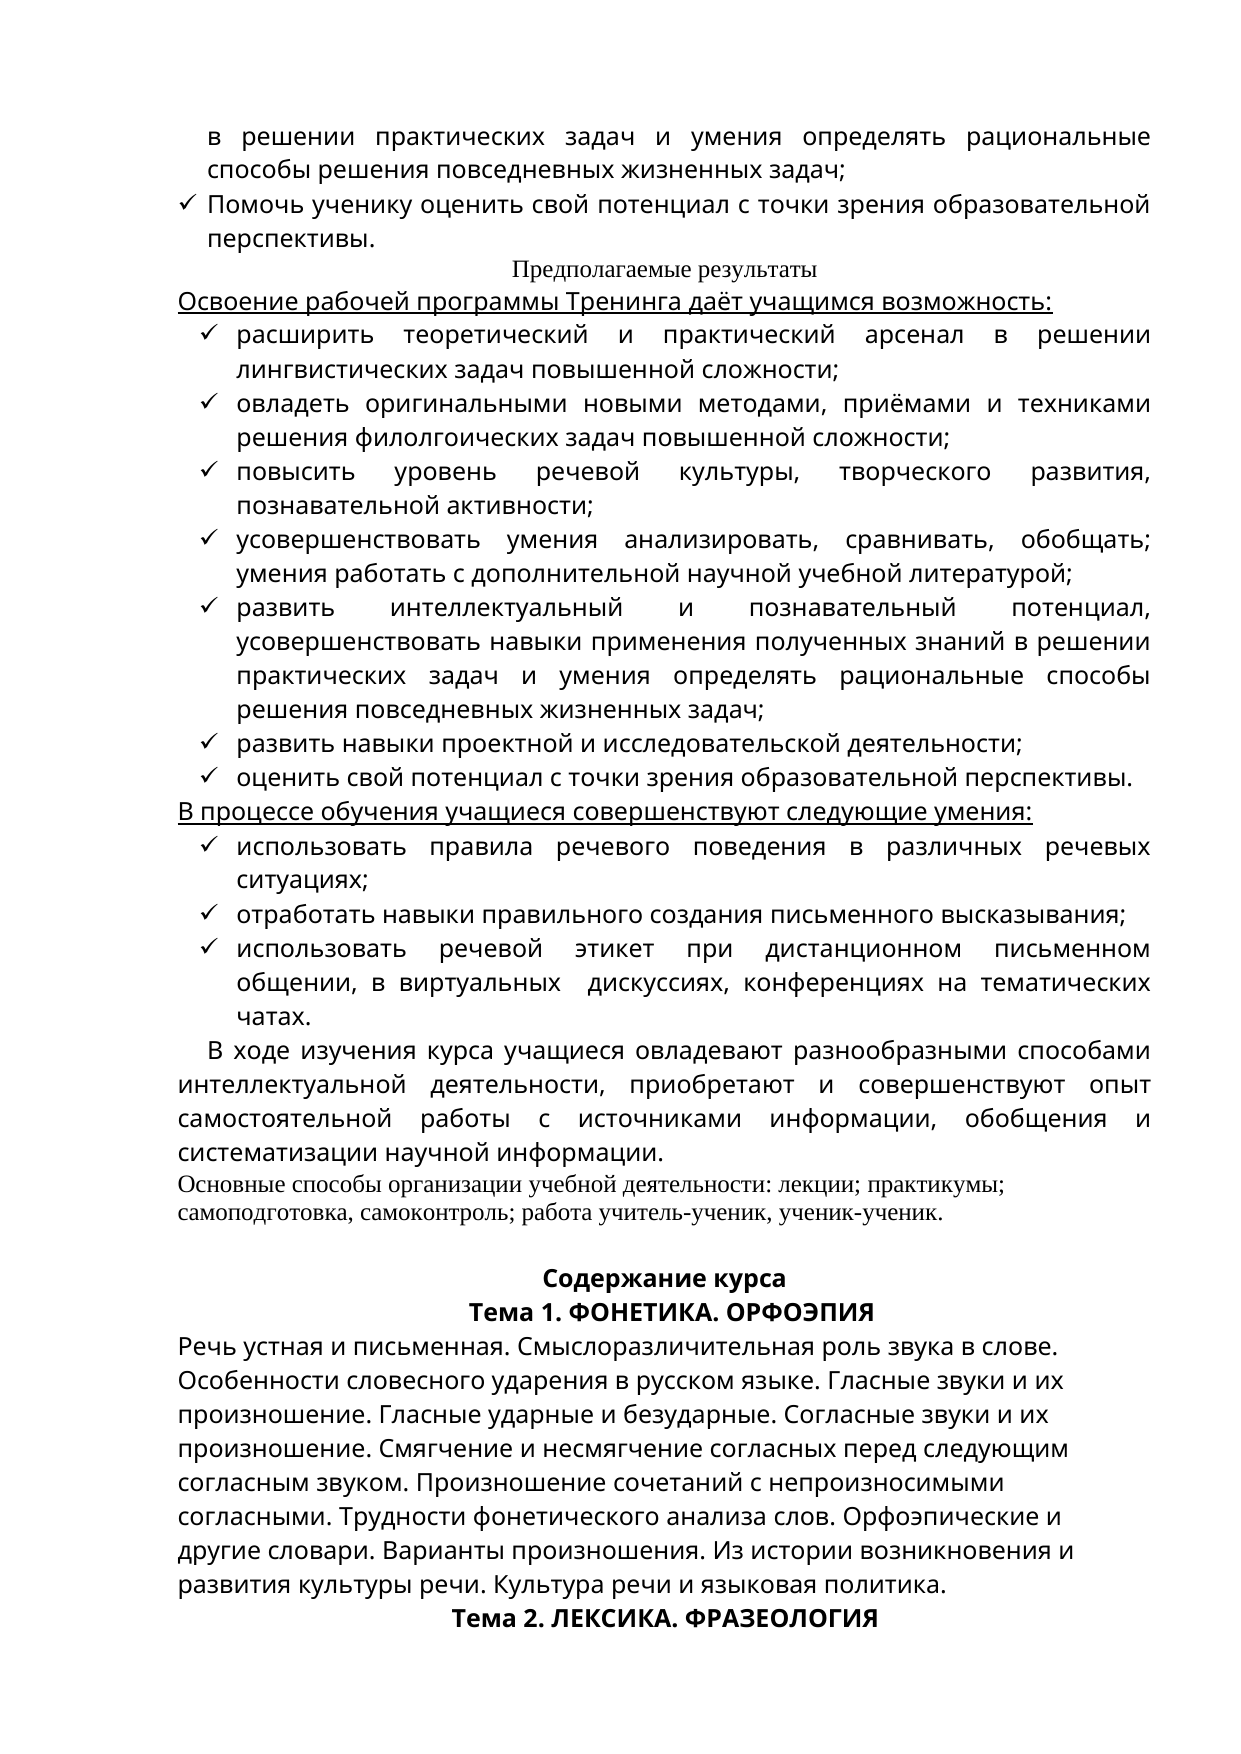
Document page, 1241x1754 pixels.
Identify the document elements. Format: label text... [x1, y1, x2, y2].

text В ходе изучения курса учащиеся овладевают разнообразными способами интеллектуальной деятельности, приобретают и совершенствуют опыт самостоятельной работы с источниками информации, обобщения и систематизации научной информации. [177, 1032, 1152, 1169]
list использовать речевой этикет при дистанционном письменном общении, в виртуальных дискуссиях, конференциях на тематических чатах. [199, 930, 1152, 1032]
list оценить свой потенциал с точки зрения образовательной перспективы. [199, 760, 1152, 794]
list овладеть оригинальными новыми методами, приёмами и техниками решения филолгоических задач повышенной сложности; [199, 385, 1152, 453]
text Речь устная и письменная. Смыслоразличительная роль звука в слове. Особенности словесного ударения в русском языке. Гласные звуки и их произношение. Гласные ударные и безударные. Согласные звуки и их произношение. Смягчение и несмягчение согласных перед следующим согласным звуком. Произношение сочетаний с непроизносимыми согласными. Трудности фонетического анализа слов. Орфоэпические и другие словари. Варианты произношения. Из истории возникновения и развития культуры речи. Культура речи и языковая политика. [177, 1328, 1152, 1601]
list развить навыки проектной и исследовательской деятельности; [199, 726, 1152, 760]
list отработать навыки правильного создания письменного высказывания; [199, 896, 1152, 930]
text Тема 1. ФОНЕТИКА. ОРФОЭПИЯ [192, 1294, 1152, 1328]
list развить интеллектуальный и познавательный потенциал, усовершенствовать навыки применения полученных знаний в решении практических задач и умения определять рациональные способы решения повседневных жизненных задач; [199, 590, 1152, 726]
list использовать правила речевого поведения в различных речевых ситуациях; [199, 828, 1152, 896]
text Основные способы организации учебной деятельности: лекции; практикумы; самоподготовка, самоконтроль; работа учитель-ученик, ученик-ученик. [177, 1169, 1152, 1226]
list усовершенствовать умения анализировать, сравнивать, обобщать; умения работать с дополнительной научной учебной литературой; [199, 522, 1152, 590]
text Тема 2. ЛЕКСИКА. ФРАЗЕОЛОГИЯ [192, 1601, 1152, 1635]
list повысить уровень речевой культуры, творческого развития, познавательной активности; [199, 453, 1152, 522]
text Освоение рабочей программы Тренинга даёт учащимся возможность: [177, 283, 1152, 317]
text Содержание курса [177, 1260, 1152, 1294]
list расширить теоретический и практический арсенал в решении лингвистических задач повышенной сложности; [199, 317, 1152, 385]
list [177, 118, 1152, 186]
list Помочь ученику оценить свой потенциал с точки зрения образовательной перспективы. [177, 186, 1152, 254]
text Предполагаемые результаты [177, 254, 1152, 283]
text В процессе обучения учащиеся совершенствуют следующие умения: [177, 794, 1152, 828]
